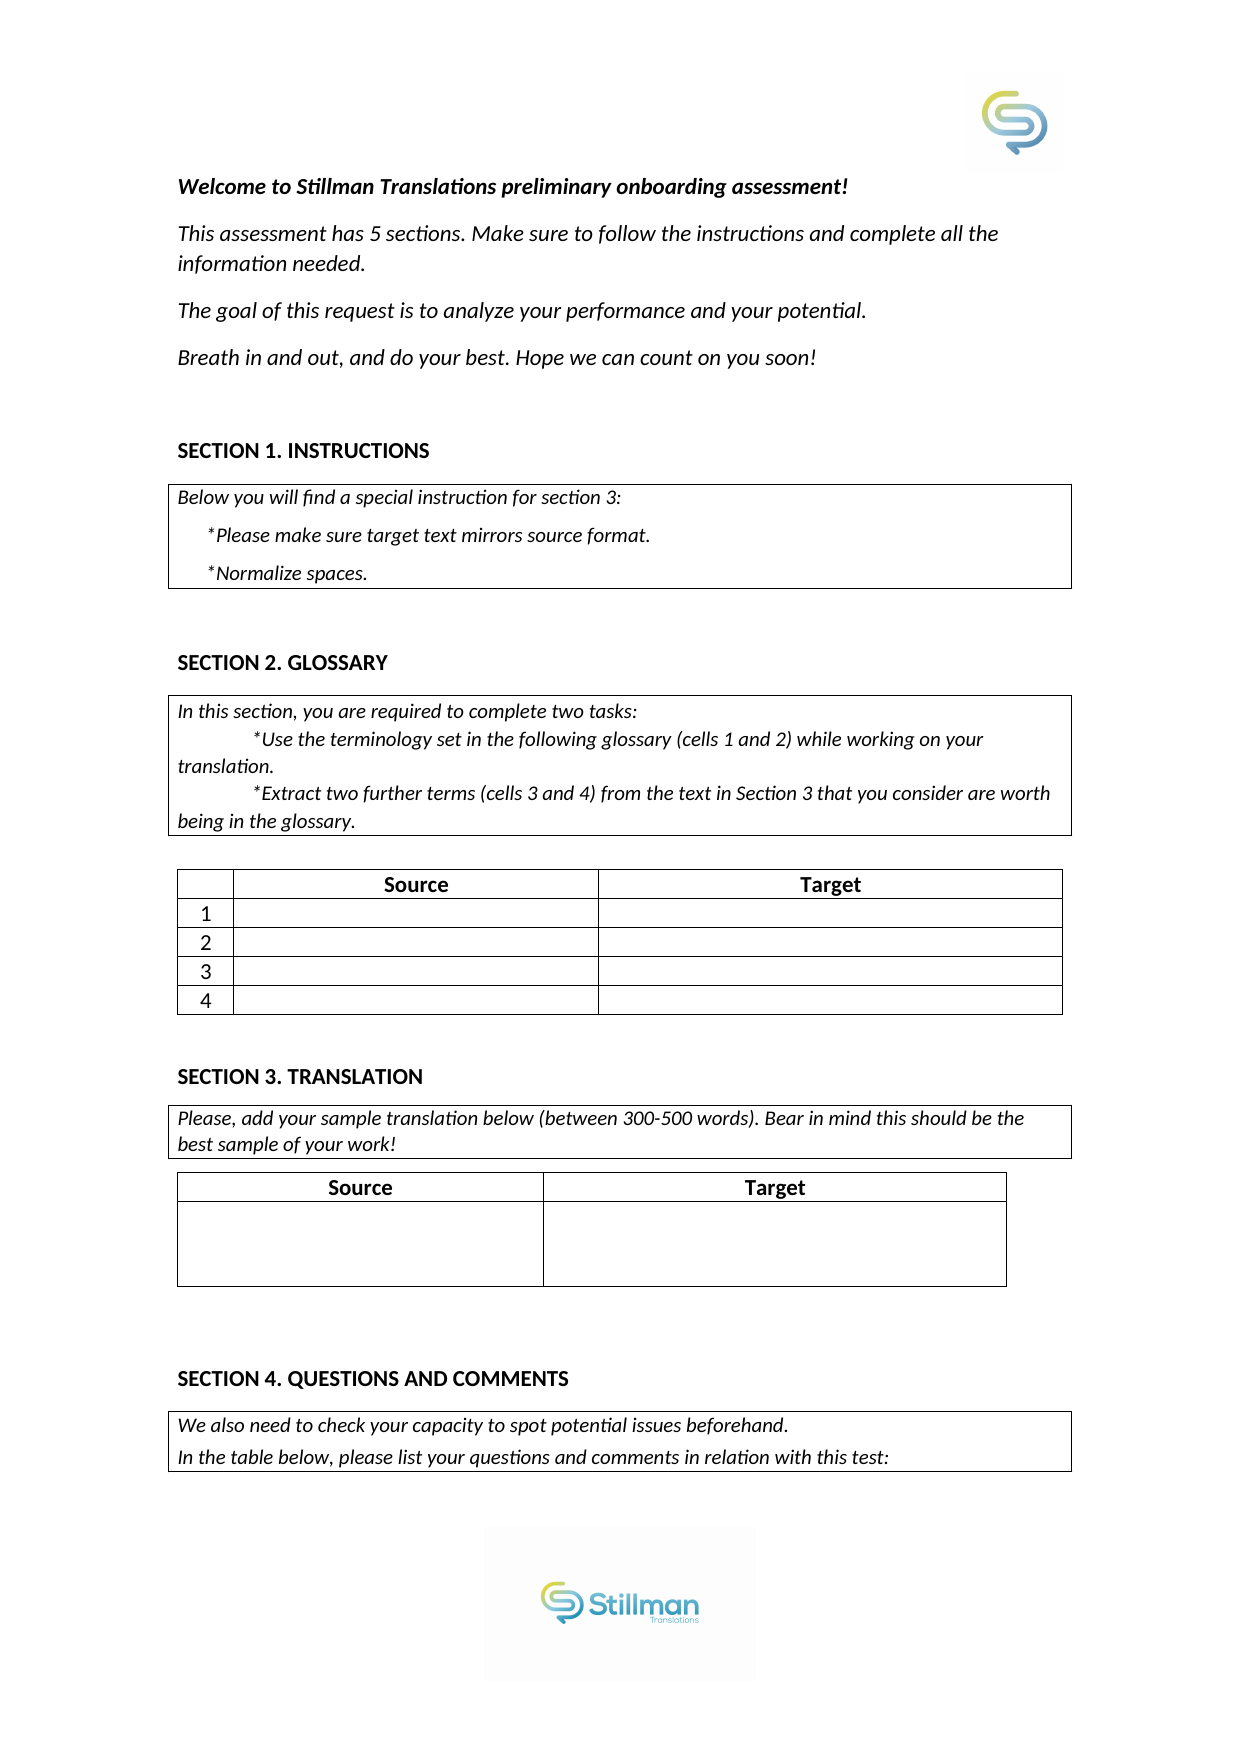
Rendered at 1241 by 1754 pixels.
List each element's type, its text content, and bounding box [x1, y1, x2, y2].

text SECTION 2. GLOSSARY [177, 648, 1063, 676]
text In the table below, please list your questions and comments in relation with this test: [169, 1443, 1071, 1471]
table_header Target [599, 870, 1062, 898]
list Below you will find a special instruction for section 3: [169, 485, 1071, 510]
text Breath in and out, and do your best. Hope we can count on you soon! [177, 343, 1063, 371]
picture [483, 1527, 757, 1681]
table_header Source [178, 1173, 543, 1201]
table_cell [234, 899, 598, 927]
text *Use the terminology set in the following glossary (cells 1 and 2) while working on your translation. [169, 723, 1071, 777]
table_cell [544, 1202, 1006, 1286]
table_cell [234, 957, 598, 985]
text The goal of this request is to analyze your performance and your potential. [177, 296, 1063, 324]
text We also need to check your capacity to spot potential issues beforehand. [169, 1412, 1071, 1438]
list *Please make sure target text mirrors source format. [169, 521, 1071, 548]
text This assessment has 5 sections. Make sure to follow the instructions and complete all the information needed. [177, 219, 1063, 277]
table_cell [234, 928, 598, 956]
text Welcome to Stillman Translations preliminary onboarding assessment! [177, 172, 1063, 200]
table_header Target [544, 1173, 1006, 1201]
table_cell [599, 899, 1062, 927]
table_cell [234, 986, 598, 1014]
text *Extract two further terms (cells 3 and 4) from the text in Section 3 that you consider are worth being in the glossary. [169, 777, 1071, 835]
table_cell [599, 957, 1062, 985]
list Please, add your sample translation below (between 300-500 words). Bear in mind this should be the best sample of your work! [169, 1106, 1071, 1158]
table_cell [599, 986, 1062, 1014]
table_cell [599, 928, 1062, 956]
text SECTION 4. QUESTIONS AND COMMENTS [177, 1364, 1063, 1392]
picture [965, 73, 1064, 172]
text In this section, you are required to complete two tasks: [169, 696, 1071, 723]
table_cell 2 [178, 928, 233, 956]
table_cell 4 [178, 986, 233, 1014]
text SECTION 3. TRANSLATION [177, 1062, 1063, 1090]
text SECTION 1. INSTRUCTIONS [177, 437, 1063, 465]
table_cell 1 [178, 899, 233, 927]
list *Normalize spaces. [169, 559, 1071, 588]
table_header Source [234, 870, 598, 898]
table_cell [178, 1202, 543, 1286]
table_cell 3 [178, 957, 233, 985]
table_header [178, 870, 233, 898]
